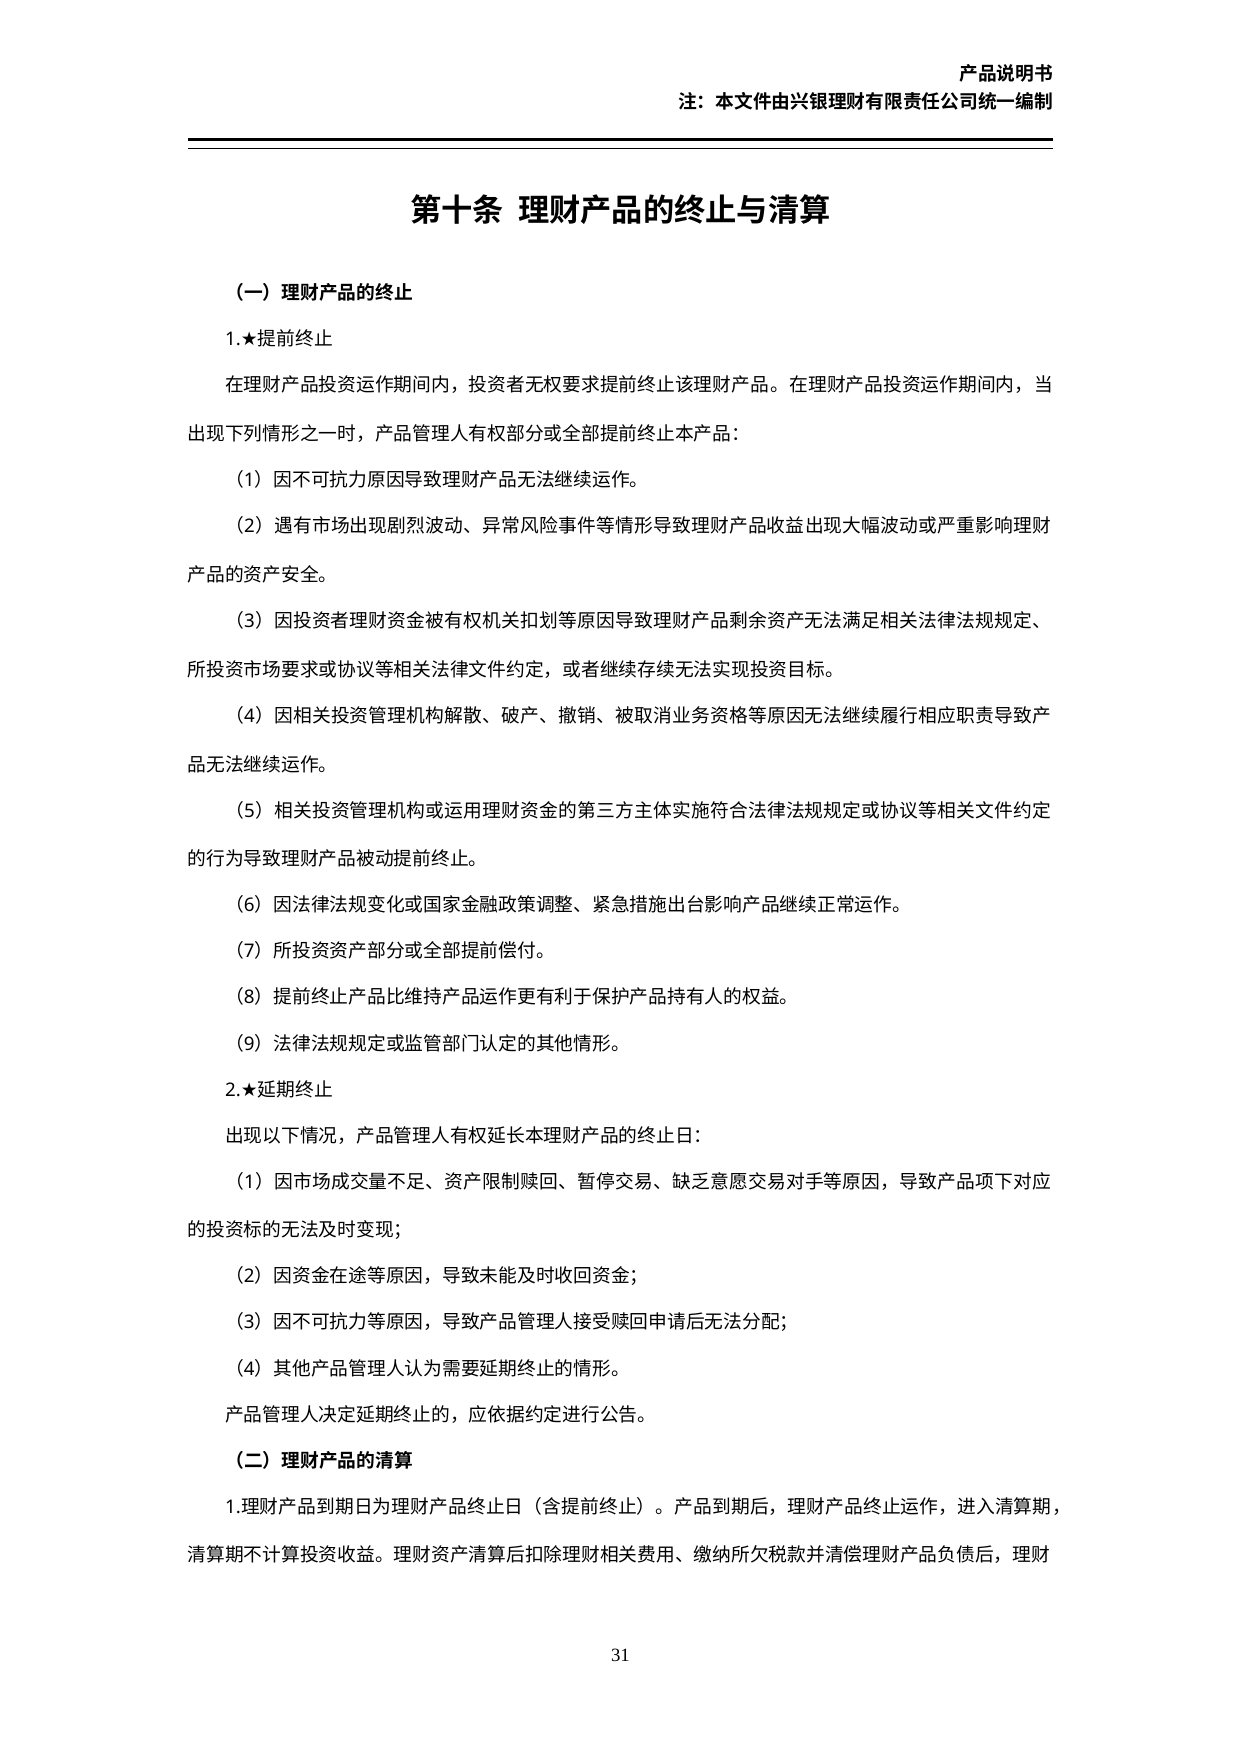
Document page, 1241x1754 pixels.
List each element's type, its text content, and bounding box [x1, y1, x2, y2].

text （2）遇有市场出现剧烈波动、异常风险事件等情形导致理财产品收益出现大幅波动或严重影响理财产品的资产安全。 [187, 508, 1053, 589]
text （5）相关投资管理机构或运用理财资金的第三方主体实施符合法律法规规定或协议等相关文件约定的行为导致理财产品被动提前终止。 [187, 793, 1053, 874]
text （8）提前终止产品比维持产品运作更有利于保护产品持有人的权益。 [187, 979, 1053, 1012]
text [187, 1489, 1053, 1570]
text 产品管理人决定延期终止的，应依据约定进行公告。 [187, 1397, 1053, 1429]
text （9）法律法规规定或监管部门认定的其他情形。 [187, 1026, 1053, 1058]
text （4）因相关投资管理机构解散、破产、撤销、被取消业务资格等原因无法继续履行相应职责导致产品无法继续运作。 [187, 698, 1053, 779]
text 2.★延期终止 [187, 1072, 1053, 1104]
text 在理财产品投资运作期间内，投资者无权要求提前终止该理财产品。在理财产品投资运作期间内，当出现下列情形之一时，产品管理人有权部分或全部提前终止本产品： [187, 367, 1053, 449]
text （1）因不可抗力原因导致理财产品无法继续运作。 [187, 462, 1053, 495]
text （一）理财产品的终止 [187, 275, 1053, 308]
text 出现以下情况，产品管理人有权延长本理财产品的终止日： [187, 1118, 1053, 1150]
text （1）因市场成交量不足、资产限制赎回、暂停交易、缺乏意愿交易对手等原因，导致产品项下对应的投资标的无法及时变现； [187, 1164, 1053, 1245]
text （7）所投资资产部分或全部提前偿付。 [187, 933, 1053, 966]
text （2）因资金在途等原因，导致未能及时收回资金； [187, 1258, 1053, 1291]
text 1.★提前终止 [187, 321, 1053, 354]
text （3）因不可抗力等原因，导致产品管理人接受赎回申请后无法分配； [187, 1304, 1053, 1337]
text （二）理财产品的清算 [187, 1443, 1053, 1475]
text （3）因投资者理财资金被有权机关扣划等原因导致理财产品剩余资产无法满足相关法律法规规定、所投资市场要求或协议等相关法律文件约定，或者继续存续无法实现投资目标。 [187, 603, 1053, 684]
text （4）其他产品管理人认为需要延期终止的情形。 [187, 1351, 1053, 1383]
subtitle 第十条 理财产品的终止与清算 [187, 175, 1053, 240]
text （6）因法律法规变化或国家金融政策调整、紧急措施出台影响产品继续正常运作。 [187, 887, 1053, 920]
